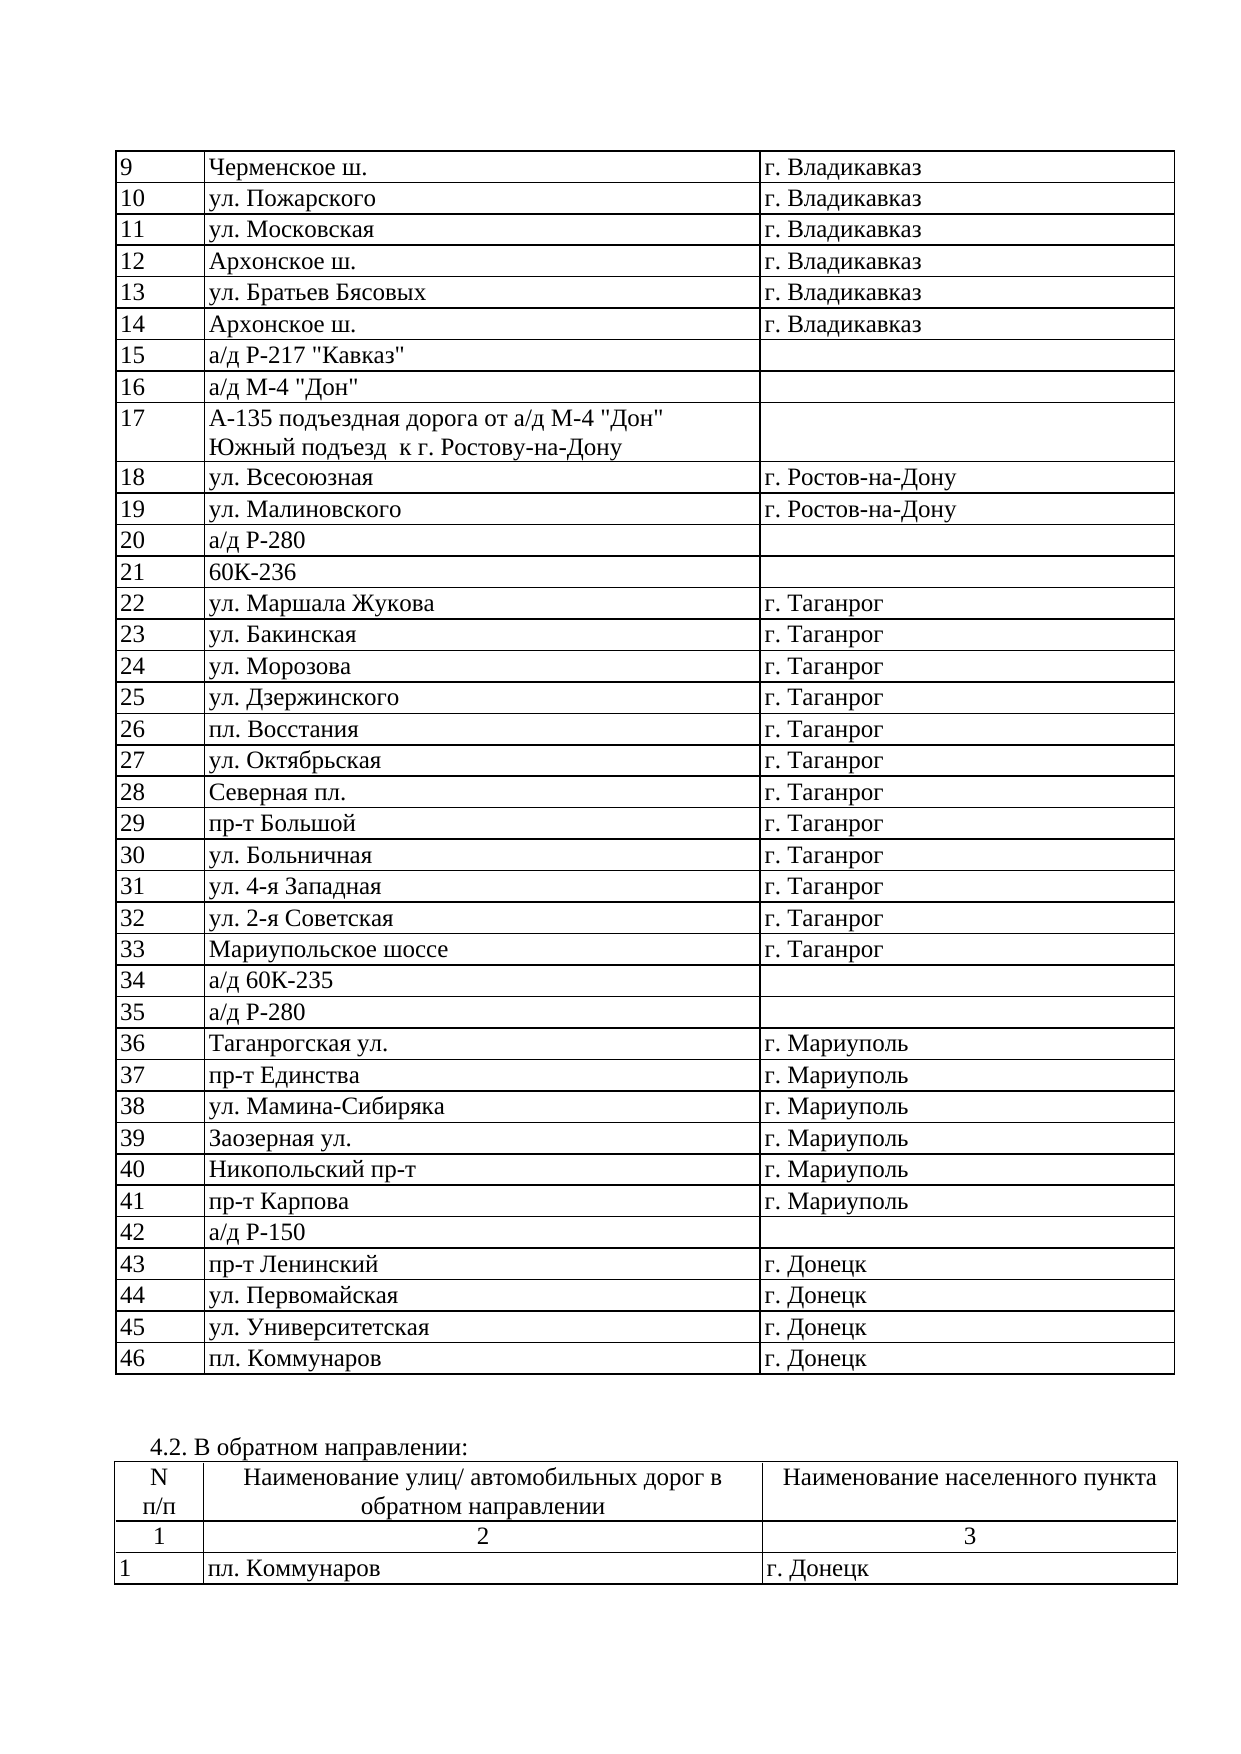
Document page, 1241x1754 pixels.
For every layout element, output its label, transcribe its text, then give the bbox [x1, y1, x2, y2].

table_cell [761, 997, 1174, 1027]
table_cell г. Донецк [761, 1343, 1174, 1373]
table_cell а/д Р-217 "Кавказ" [205, 340, 759, 370]
table_cell [761, 1217, 1174, 1247]
table_cell 17 [117, 403, 204, 461]
table_cell ул. Мамина-Сибиряка [205, 1092, 759, 1121]
table_cell 26 [117, 714, 204, 744]
table_cell г. Мариуполь [761, 1155, 1174, 1184]
table_cell 9 [117, 152, 204, 181]
table_cell г. Таганрог [761, 808, 1174, 838]
table_cell 38 [117, 1092, 204, 1121]
table_cell пр-т Единства [205, 1060, 759, 1090]
table_cell г. Таганрог [761, 746, 1174, 775]
table_cell ул. Октябрьская [205, 746, 759, 775]
table_cell 44 [117, 1280, 204, 1310]
table_cell 36 [117, 1029, 204, 1058]
table_cell 21 [117, 557, 204, 587]
table_cell 35 [117, 997, 204, 1027]
table_cell 40 [117, 1155, 204, 1184]
table_cell [761, 372, 1174, 402]
table_cell пр-т Большой [205, 808, 759, 838]
table_cell а/д Р-280 [205, 997, 759, 1027]
table_cell 2 [204, 1522, 762, 1551]
table_cell ул. 4-я Западная [205, 871, 759, 901]
table_cell 46 [117, 1343, 204, 1373]
table_cell 18 [117, 462, 204, 492]
table_cell пл. Коммунаров [204, 1553, 762, 1583]
table_cell г. Таганрог [761, 934, 1174, 964]
table_cell г. Владикавказ [761, 309, 1174, 339]
table_cell г. Донецк [761, 1280, 1174, 1310]
table_cell г. Таганрог [761, 683, 1174, 712]
table_cell г. Владикавказ [761, 215, 1174, 244]
table_cell пр-т Карпова [205, 1186, 759, 1216]
table_cell г. Владикавказ [761, 183, 1174, 213]
table_cell г. Ростов-на-Дону [761, 462, 1174, 492]
table_cell Архонское ш. [205, 309, 759, 339]
table_cell 33 [117, 934, 204, 964]
table_cell Мариупольское шоссе [205, 934, 759, 964]
table_cell 28 [117, 777, 204, 807]
table_cell г. Таганрог [761, 620, 1174, 649]
table_cell 15 [117, 340, 204, 370]
table_cell г. Мариуполь [761, 1029, 1174, 1058]
table_cell а/д Р-280 [205, 525, 759, 555]
table_cell 19 [117, 494, 204, 524]
table_cell Архонское ш. [205, 246, 759, 276]
table_cell г. Владикавказ [761, 152, 1174, 181]
table_cell [761, 557, 1174, 587]
table_cell 29 [117, 808, 204, 838]
table_cell г. Таганрог [761, 588, 1174, 618]
table_cell Таганрогская ул. [205, 1029, 759, 1058]
table_cell ул. Морозова [205, 651, 759, 681]
table_cell а/д Р-150 [205, 1217, 759, 1247]
table_cell 32 [117, 903, 204, 933]
table_cell г. Мариуполь [761, 1186, 1174, 1216]
table_cell г. Таганрог [761, 903, 1174, 933]
table_header N п/п [115, 1462, 203, 1520]
table_cell г. Таганрог [761, 840, 1174, 870]
table_cell пр-т Ленинский [205, 1249, 759, 1279]
table_cell г. Владикавказ [761, 246, 1174, 276]
table_cell [761, 525, 1174, 555]
table_cell 1 [115, 1521, 203, 1551]
table_cell г. Таганрог [761, 777, 1174, 807]
table_cell г. Донецк [763, 1551, 1177, 1583]
table_cell г. Таганрог [761, 651, 1174, 681]
table_cell г. Таганрог [761, 714, 1174, 744]
table_cell 11 [117, 215, 204, 244]
table_cell г. Ростов-на-Дону [761, 494, 1174, 524]
table_cell 20 [117, 525, 204, 555]
table_cell 41 [117, 1186, 204, 1216]
table_cell 13 [117, 277, 204, 307]
table_cell ул. Пожарского [205, 183, 759, 213]
table_cell 45 [117, 1312, 204, 1342]
table_cell ул. Дзержинского [205, 683, 759, 712]
table_cell г. Донецк [761, 1312, 1174, 1342]
table_cell Заозерная ул. [205, 1123, 759, 1153]
table_cell 12 [117, 246, 204, 276]
table_cell 25 [117, 683, 204, 712]
table_cell ул. Бакинская [205, 620, 759, 649]
table_cell 24 [117, 651, 204, 681]
table_cell 14 [117, 309, 204, 339]
table_cell Северная пл. [205, 777, 759, 807]
table_cell ул. Маршала Жукова [205, 588, 759, 618]
table_header Наименование улиц/ автомобильных дорог в обратном направлении [204, 1462, 762, 1520]
table_cell 30 [117, 840, 204, 870]
table_cell 23 [117, 620, 204, 649]
table_cell г. Мариуполь [761, 1092, 1174, 1121]
table_cell [761, 340, 1174, 370]
table_cell г. Мариуполь [761, 1123, 1174, 1153]
table_cell г. Владикавказ [761, 277, 1174, 307]
table_cell г. Донецк [761, 1249, 1174, 1279]
table_cell пл. Коммунаров [205, 1343, 759, 1373]
table_cell ул. Всесоюзная [205, 462, 759, 492]
table_cell г. Таганрог [761, 871, 1174, 901]
table_header Наименование населенного пункта [763, 1462, 1177, 1520]
table_cell 43 [117, 1249, 204, 1279]
table_cell 37 [117, 1060, 204, 1090]
table_cell ул. Малиновского [205, 494, 759, 524]
table_cell ул. Братьев Бясовых [205, 277, 759, 307]
table_cell пл. Восстания [205, 714, 759, 744]
table_cell 16 [117, 372, 204, 402]
table_cell ул. 2-я Советская [205, 903, 759, 933]
table_cell [761, 966, 1174, 996]
text 4.2. В обратном направлении: [150, 1432, 1090, 1461]
table_cell ул. Первомайская [205, 1280, 759, 1310]
table_cell г. Мариуполь [761, 1060, 1174, 1090]
table_cell ул. Университетская [205, 1312, 759, 1342]
table_cell 3 [763, 1520, 1177, 1551]
table_cell 10 [117, 183, 204, 213]
table_cell А-135 подъездная дорога от а/д М-4 "Дон" Южный подъезд к г. Ростову-на-Дону [205, 403, 759, 461]
table_cell 1 [115, 1553, 203, 1583]
table_cell 27 [117, 746, 204, 775]
table_cell ул. Больничная [205, 840, 759, 870]
table_cell 60К-236 [205, 557, 759, 587]
table_cell 31 [117, 871, 204, 901]
table_cell 42 [117, 1217, 204, 1247]
table_cell 22 [117, 588, 204, 618]
table_cell ул. Московская [205, 215, 759, 244]
table_cell а/д 60К-235 [205, 966, 759, 996]
table_cell 34 [117, 966, 204, 996]
table_cell а/д М-4 "Дон" [205, 372, 759, 402]
table_cell [761, 403, 1174, 461]
table_cell Черменское ш. [205, 152, 759, 181]
table_cell Никопольский пр-т [205, 1155, 759, 1184]
table_cell 39 [117, 1123, 204, 1153]
